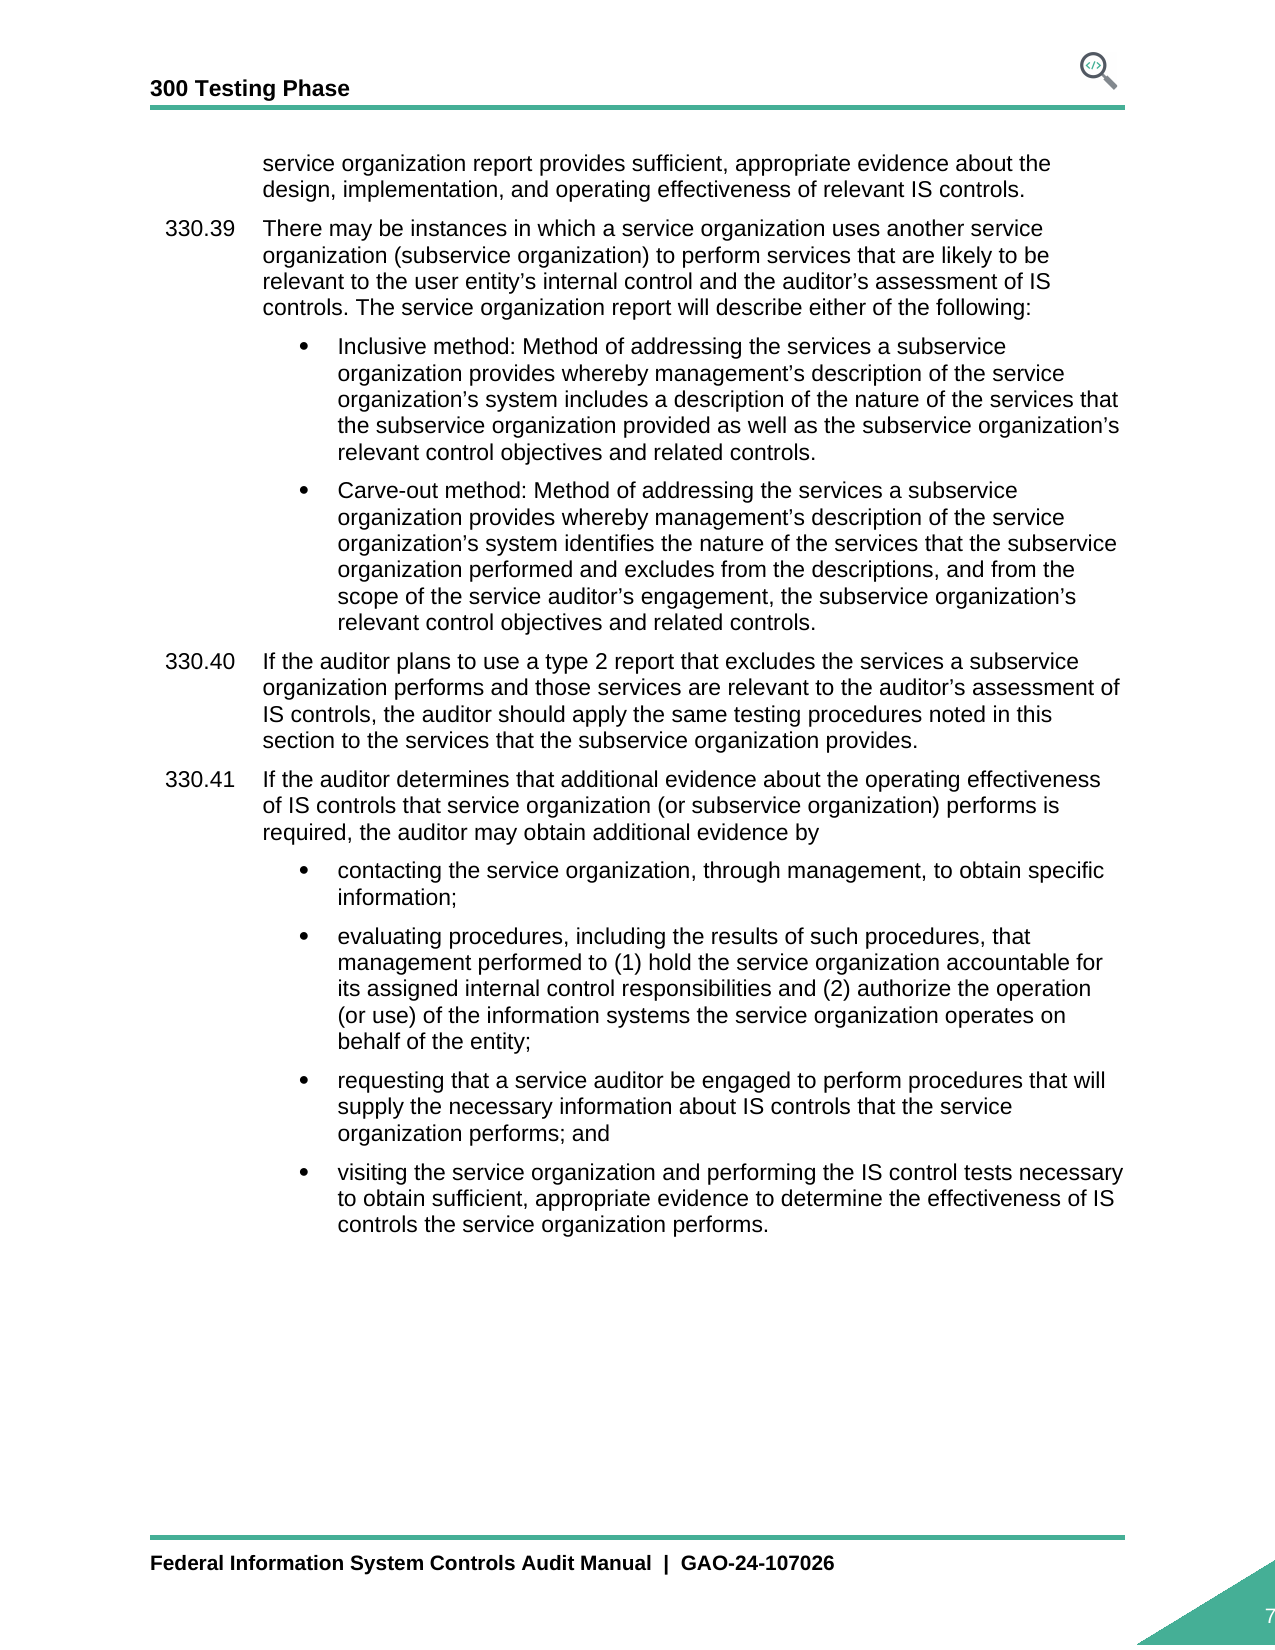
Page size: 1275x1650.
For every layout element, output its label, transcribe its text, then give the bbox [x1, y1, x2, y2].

list contacting the service organization, through management, to obtain specific information; [300, 857, 1125, 910]
list Carve-out method: Method of addressing the services a subservice organization provides whereby management’s description of the service organization’s system identifies the nature of the services that the subservice organization performed and excludes from the descriptions, and from the scope of the service auditor’s engagement, the subservice organization’s relevant control objectives and related controls. [300, 477, 1125, 636]
list requesting that a service auditor be engaged to perform procedures that will supply the necessary information about IS controls that the service organization performs; and [300, 1067, 1125, 1146]
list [165, 150, 1125, 203]
list evaluating procedures, including the results of such procedures, that management performed to (1) hold the service organization accountable for its assigned internal control responsibilities and (2) authorize the operation (or use) of the information systems the service organization operates on behalf of the entity; [300, 923, 1125, 1054]
list visiting the service organization and performing the IS control tests necessary to obtain sufficient, appropriate evidence to determine the effectiveness of IS controls the service organization performs. [300, 1158, 1125, 1238]
list Inclusive method: Method of addressing the services a subservice organization provides whereby management’s description of the service organization’s system includes a description of the nature of the services that the subservice organization provided as well as the subservice organization’s relevant control objectives and related controls. [300, 333, 1125, 465]
list If the auditor plans to use a type 2 report that excludes the services a subservice organization performs and those services are relevant to the auditor’s assessment of IS controls, the auditor should apply the same testing procedures noted in this section to the services that the subservice organization provides. [165, 648, 1125, 753]
list If the auditor determines that additional evidence about the operating effectiveness of IS controls that service organization (or subservice organization) performs is required, the auditor may obtain additional evidence by [165, 766, 1125, 845]
list There may be instances in which a service organization uses another service organization (subservice organization) to perform services that are likely to be relevant to the user entity’s internal control and the auditor’s assessment of IS controls. The service organization report will describe either of the following: [165, 215, 1125, 321]
picture [1080, 52, 1118, 90]
